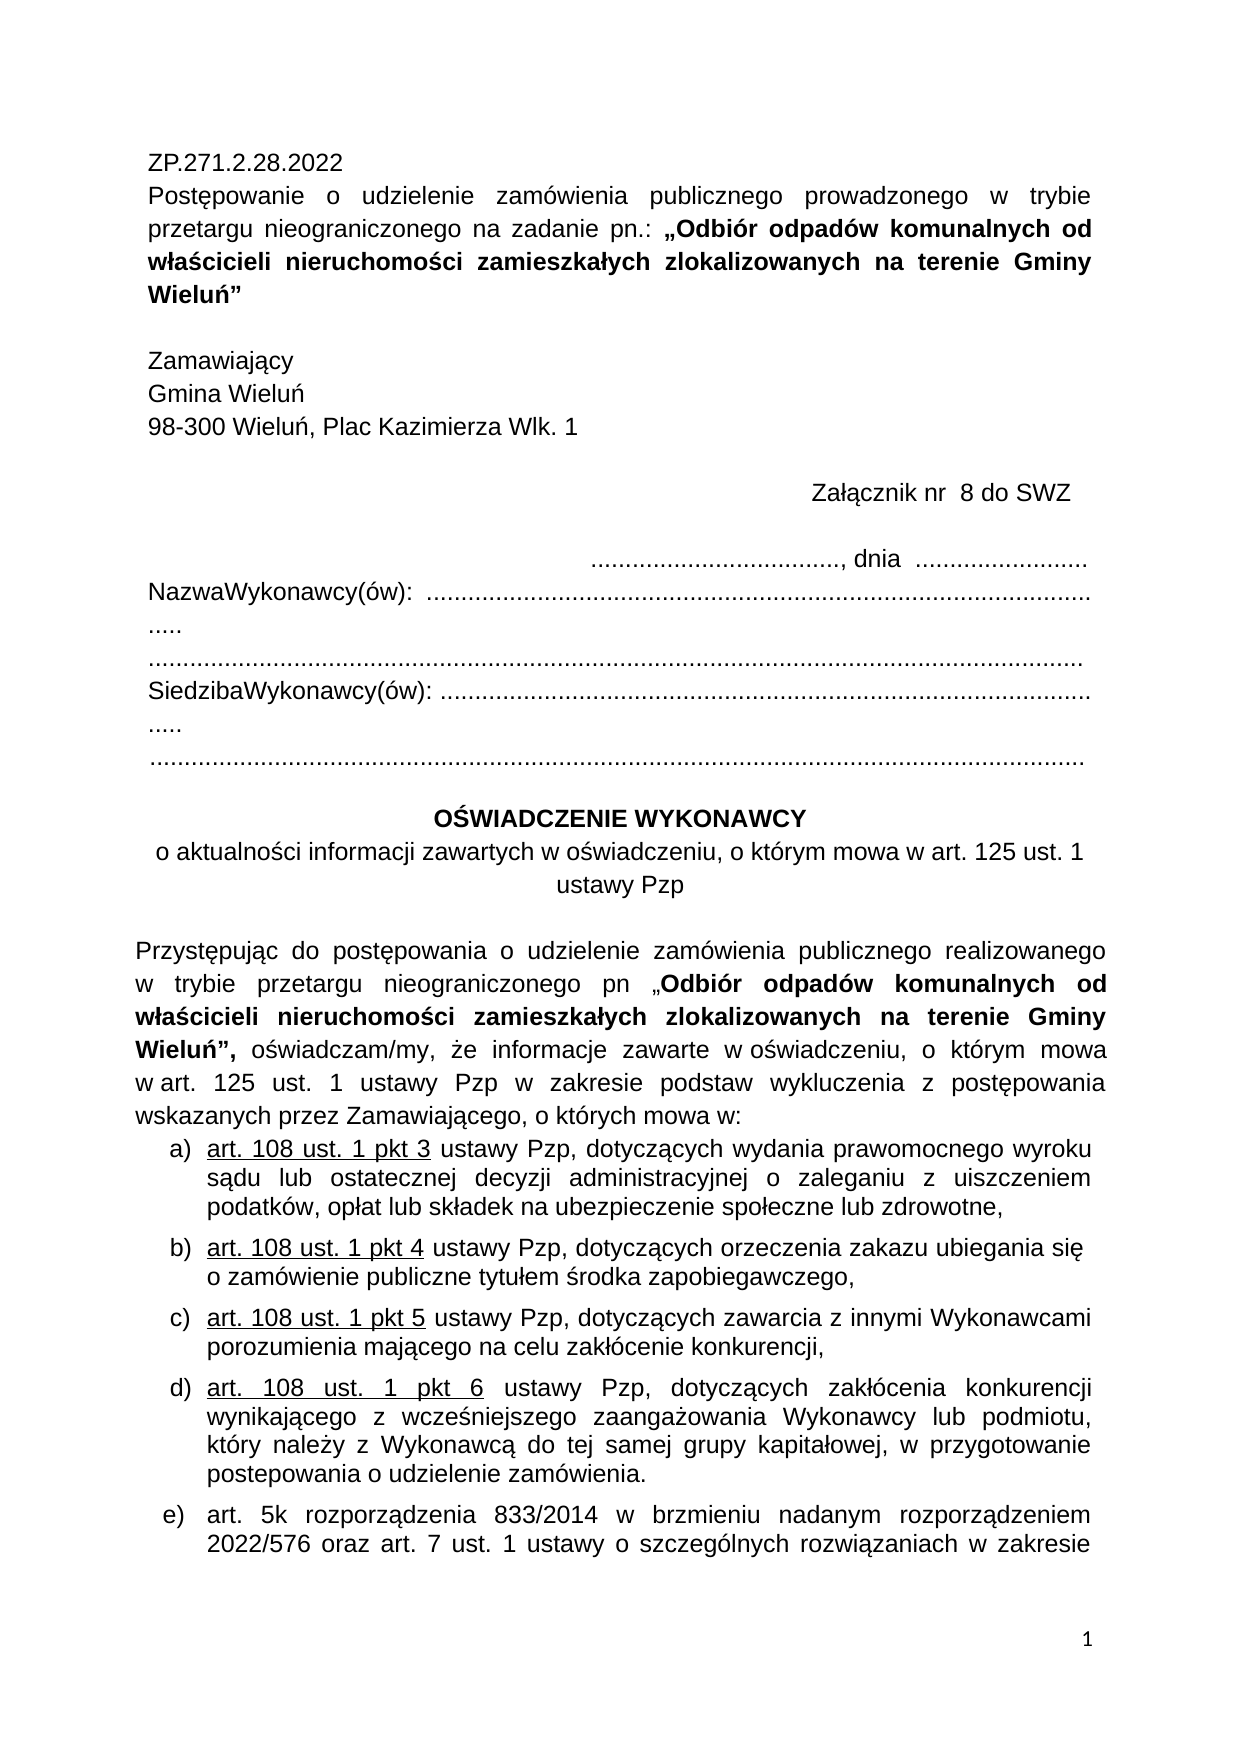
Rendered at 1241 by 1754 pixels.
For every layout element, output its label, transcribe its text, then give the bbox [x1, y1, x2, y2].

list art. 108 ust. 1 pkt 5 ustawy Pzp, dotyczących zawarcia z innymi Wykonawcami porozumienia mającego na celu zakłócenie konkurencji, [169, 1303, 1093, 1360]
text Przystępując do postępowania o udzielenie zamówienia publicznego realizowanego w trybie przetargu nieograniczonego pn „Odbiór odpadów komunalnych od właścicieli nieruchomości zamieszkałych zlokalizowanych na terenie Gminy Wieluń”, oświadczam/my, że informacje zawarte w oświadczeniu, o którym mowa w art. 125 ust. 1 ustawy Pzp w zakresie podstaw wykluczenia z postępowania wskazanych przez Zamawiającego, o których mowa w: [135, 936, 1107, 1130]
text ....................................................................................................................................... [149, 742, 1093, 771]
text NazwaWykonawcy(ów): ..................................................................................................... [148, 577, 1093, 639]
text Załącznik nr 8 do SWZ [668, 478, 1093, 507]
text Zamawiający [148, 346, 1093, 374]
list art. 108 ust. 1 pkt 6 ustawy Pzp, dotyczących zakłócenia konkurencji wynikającego z wcześniejszego zaangażowania Wykonawcy lub podmiotu, który należy z Wykonawcą do tej samej grupy kapitałowej, w przygotowanie postepowania o udzielenie zamówienia. [169, 1373, 1093, 1488]
list art. 108 ust. 1 pkt 4 ustawy Pzp, dotyczących orzeczenia zakazu ubiegania się o zamówienie publiczne tytułem środka zapobiegawczego, [169, 1233, 1093, 1290]
text ...................................., dnia ......................... [148, 544, 1093, 573]
text ....................................................................................................................................... [148, 643, 1093, 672]
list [162, 1500, 1093, 1558]
text ZP.271.2.28.2022 [148, 148, 1093, 176]
list art. 108 ust. 1 pkt 3 ustawy Pzp, dotyczących wydania prawomocnego wyroku sądu lub ostatecznej decyzji administracyjnej o zaleganiu z uiszczeniem podatków, opłat lub składek na ubezpieczenie społeczne lub zdrowotne, [169, 1134, 1093, 1220]
text OŚWIADCZENIE WYKONAWCY [148, 804, 1093, 832]
text SiedzibaWykonawcy(ów): ................................................................................................... [148, 676, 1093, 738]
text Gmina Wieluń [148, 379, 1093, 407]
text Postępowanie o udzielenie zamówienia publicznego prowadzonego w trybie przetargu nieograniczonego na zadanie pn.: „Odbiór odpadów komunalnych od właścicieli nieruchomości zamieszkałych zlokalizowanych na terenie Gminy Wieluń” [148, 181, 1093, 308]
text o aktualności informacji zawartych w oświadczeniu, o którym mowa w art. 125 ust. 1 ustawy Pzp [148, 837, 1093, 898]
text 98-300 Wieluń, Plac Kazimierza Wlk. 1 [148, 412, 1093, 441]
